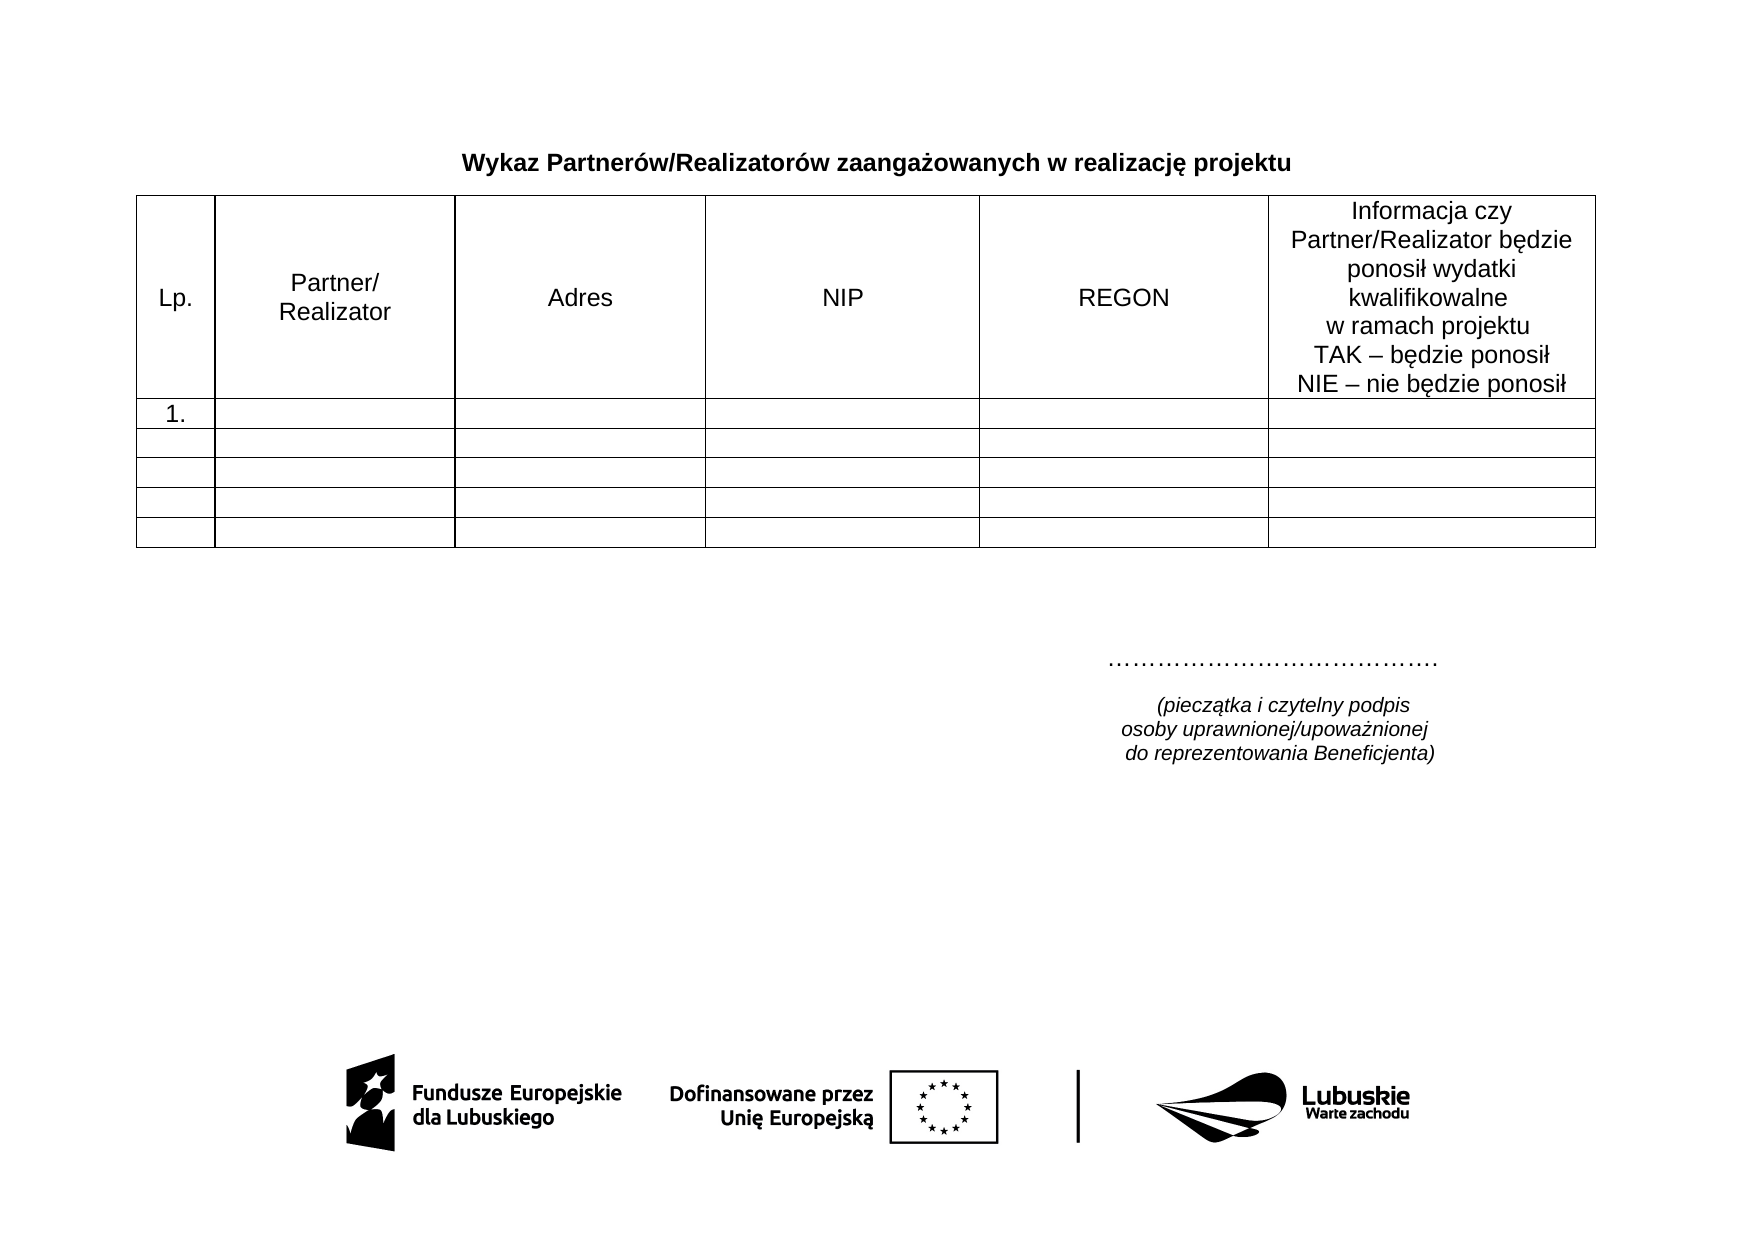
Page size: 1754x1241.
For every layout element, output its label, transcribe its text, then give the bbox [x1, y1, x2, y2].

text Wykaz Partnerów/Realizatorów zaangażowanych w realizację projektu [148, 148, 1606, 176]
table_cell [137, 488, 214, 517]
table_cell [706, 518, 979, 547]
table_header Informacja czy Partner/Realizator będzie ponosił wydatki kwalifikowalne w ramach projektu TAK – będzie ponosił NIE – nie będzie ponosił [1269, 196, 1595, 398]
table_header Lp. [137, 196, 214, 398]
text osoby uprawnionej/upoważnionej do reprezentowania Beneficjenta) [885, 717, 1606, 765]
table_cell [1269, 429, 1595, 457]
table_cell [137, 458, 214, 487]
table_header Partner/ Realizator [216, 196, 454, 398]
table_cell [706, 488, 979, 517]
table_header Adres [456, 196, 705, 398]
table_cell [216, 458, 454, 487]
table_header REGON [980, 196, 1268, 398]
table_cell [216, 518, 454, 547]
text …………………………………. [148, 643, 1606, 672]
table_cell 1. [137, 399, 214, 427]
table_cell [456, 429, 705, 457]
table_cell [1269, 488, 1595, 517]
table_cell [456, 518, 705, 547]
picture [290, 1045, 1464, 1167]
table_cell [456, 458, 705, 487]
table_cell [980, 488, 1268, 517]
table_cell [980, 458, 1268, 487]
table_cell [216, 429, 454, 457]
text (pieczątka i czytelny podpis [148, 691, 1606, 717]
table_cell [706, 429, 979, 457]
table_cell [456, 399, 705, 427]
table_cell [1269, 458, 1595, 487]
table_cell [216, 488, 454, 517]
table_cell [137, 518, 214, 547]
table_header NIP [706, 196, 979, 398]
table_cell [216, 399, 454, 427]
table_cell [706, 458, 979, 487]
table_cell [456, 488, 705, 517]
table_cell [1269, 399, 1595, 427]
table_cell [706, 399, 979, 427]
table_cell [1269, 518, 1595, 547]
table_cell [137, 429, 214, 457]
table_cell [980, 429, 1268, 457]
table_cell [980, 399, 1268, 427]
table_cell [980, 518, 1268, 547]
